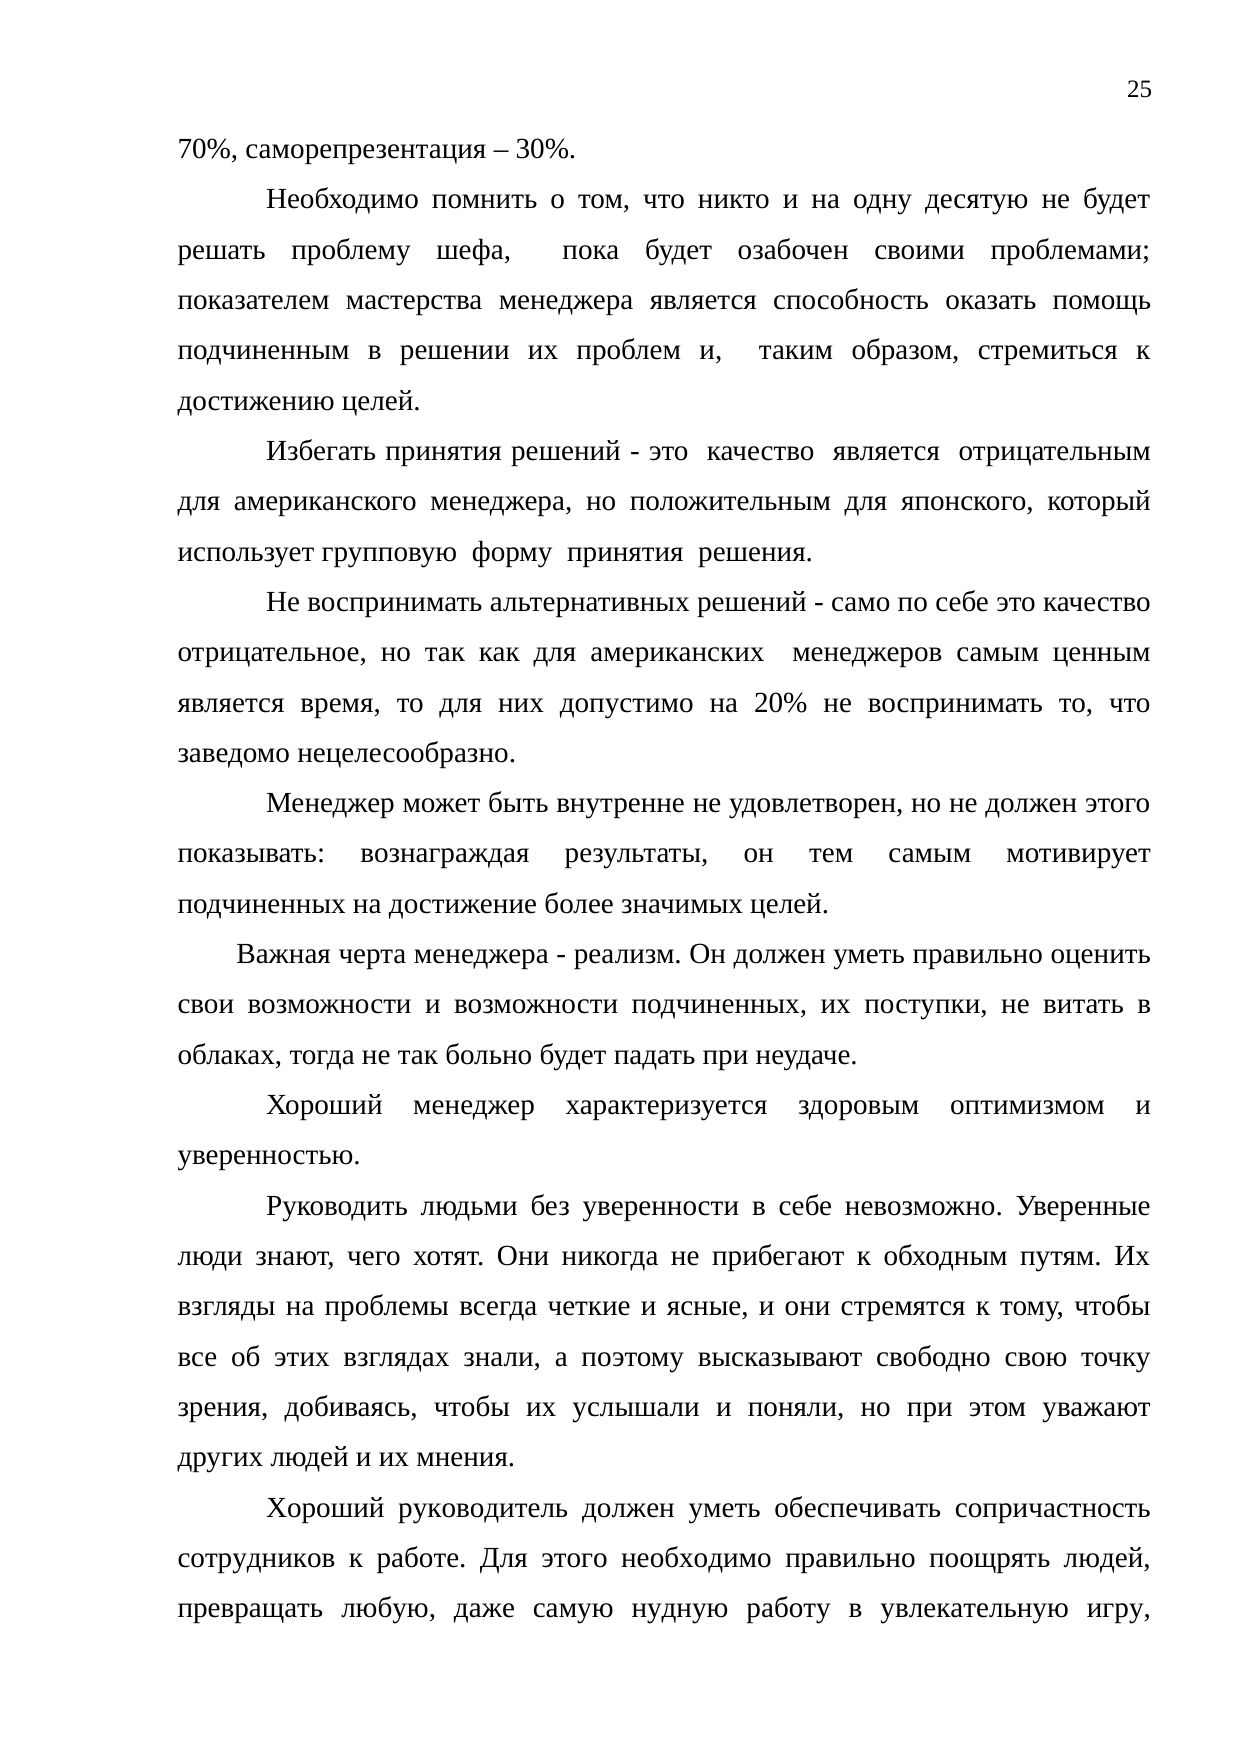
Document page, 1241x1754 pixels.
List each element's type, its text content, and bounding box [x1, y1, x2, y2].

text Руководить людьми без уверенности в себе невозможно. Уверенные люди знают, чего хотят. Они никогда не прибегают к обходным путям. Их взгляды на проблемы всегда четкие и ясные, и они стремятся к тому, чтобы все об этих взглядах знали, а поэтому высказывают свободно свою точку зрения, добиваясь, чтобы их услышали и поняли, но при этом уважают других людей и их мнения. [177, 1188, 1152, 1473]
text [177, 1490, 1152, 1624]
text Избегать принятия решений - это качество является отрицательным для американского менеджера, но положительным для японского, который использует групповую форму принятия решения. [177, 433, 1152, 567]
text Не воспринимать альтернативных решений - само по себе это качество отрицательное, но так как для американских менеджеров самым ценным является время, то для них допустимо на 20% не воспринимать то, что заведомо нецелесообразно. [177, 584, 1152, 768]
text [177, 131, 1152, 165]
text Хороший менеджер характеризуется здоровым оптимизмом и уверенностью. [177, 1087, 1152, 1171]
text Необходимо помнить о том, что никто и на одну десятую не будет решать проблему шефа, пока будет озабочен своими проблемами; показателем мастерства менеджера является способность оказать помощь подчиненным в решении их проблем и, таким образом, стремиться к достижению целей. [177, 182, 1152, 416]
text Менеджер может быть внутренне не удовлетворен, но не должен этого показывать: вознаграждая результаты, он тем самым мотивирует подчиненных на достижение более значимых целей. [177, 785, 1152, 919]
text Важная черта менеджера - реализм. Он должен уметь правильно оценить свои возможности и возможности подчиненных, их поступки, не витать в облаках, тогда не так больно будет падать при неудаче. [177, 936, 1152, 1070]
